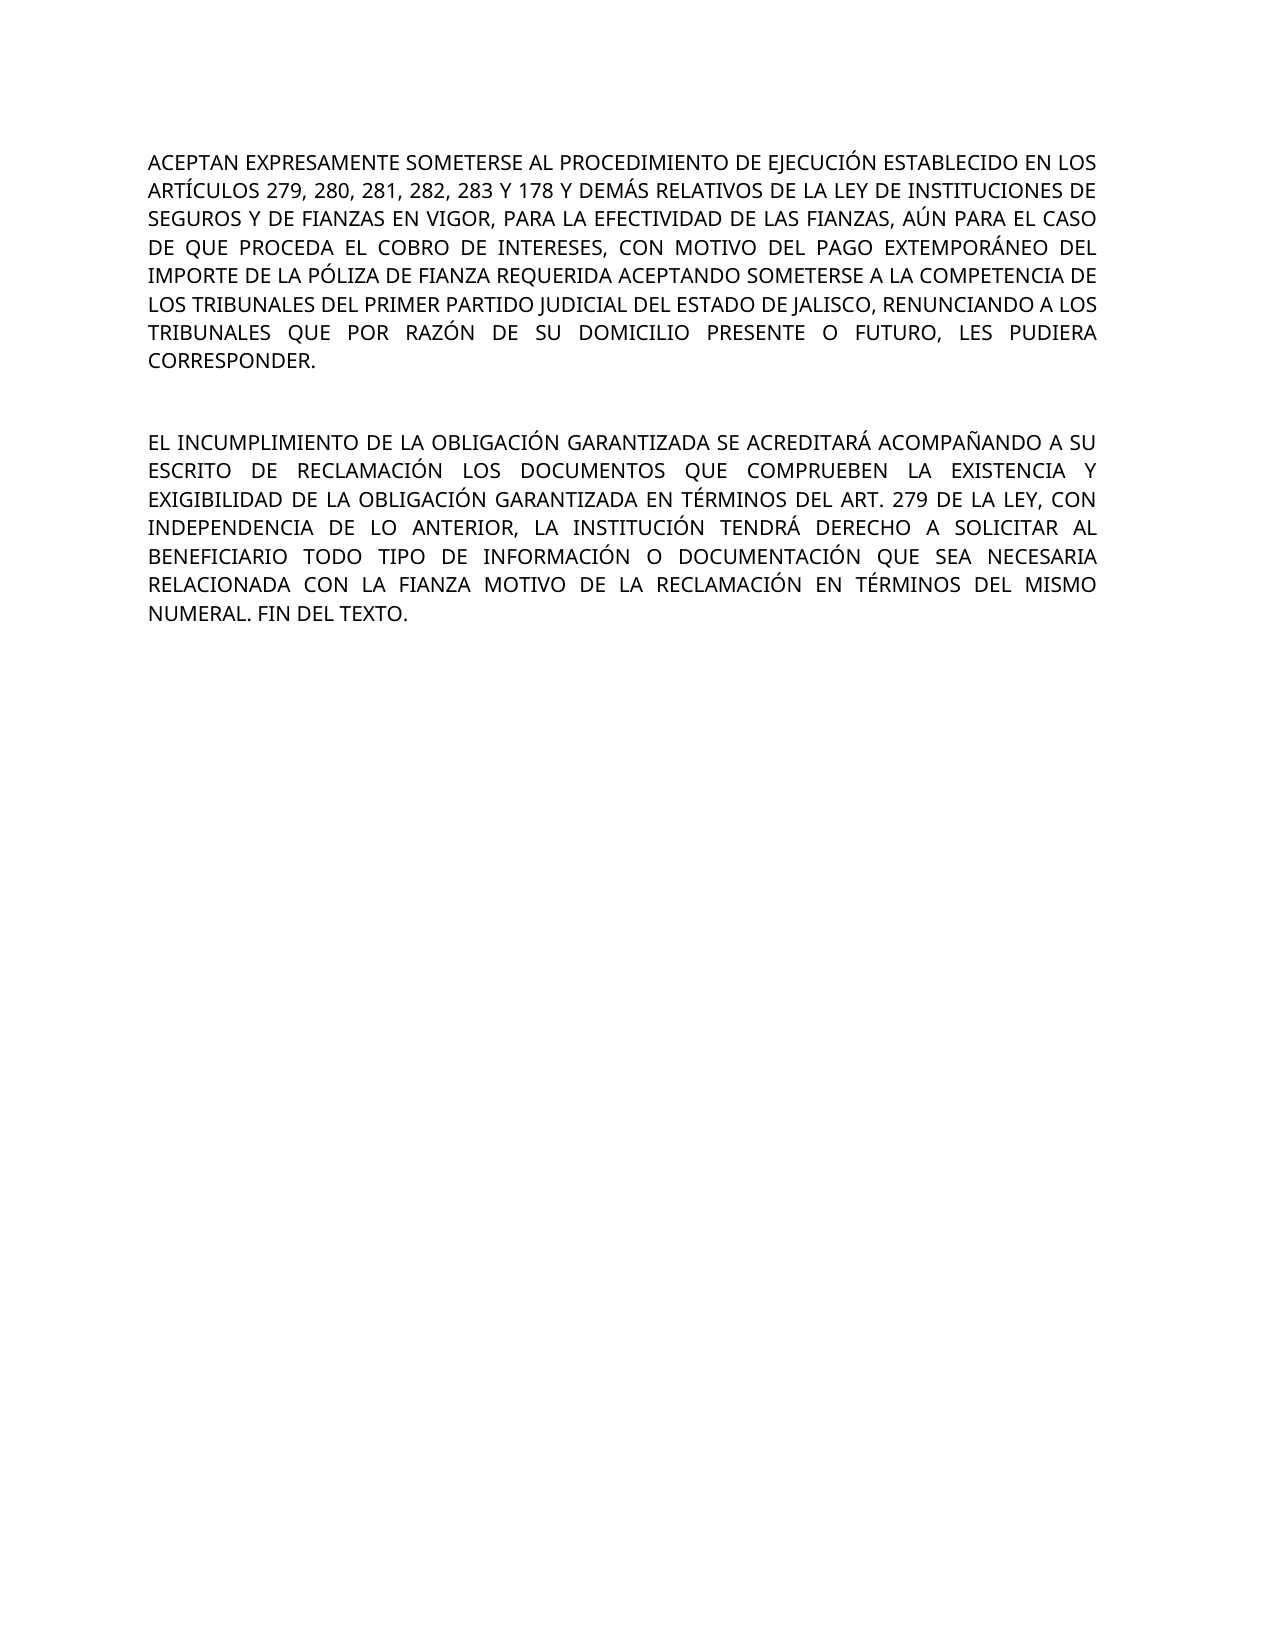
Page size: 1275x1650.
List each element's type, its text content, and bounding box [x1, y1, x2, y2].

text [148, 148, 1098, 375]
text EL INCUMPLIMIENTO DE LA OBLIGACIÓN GARANTIZADA SE ACREDITARÁ ACOMPAÑANDO A SU ESCRITO DE RECLAMACIÓN LOS DOCUMENTOS QUE COMPRUEBEN LA EXISTENCIA Y EXIGIBILIDAD DE LA OBLIGACIÓN GARANTIZADA EN TÉRMINOS DEL ART. 279 DE LA LEY, CON INDEPENDENCIA DE LO ANTERIOR, LA INSTITUCIÓN TENDRÁ DERECHO A SOLICITAR AL BENEFICIARIO TODO TIPO DE INFORMACIÓN O DOCUMENTACIÓN QUE SEA NECESARIA RELACIONADA CON LA FIANZA MOTIVO DE LA RECLAMACIÓN EN TÉRMINOS DEL MISMO NUMERAL. FIN DEL TEXTO. [148, 428, 1098, 627]
